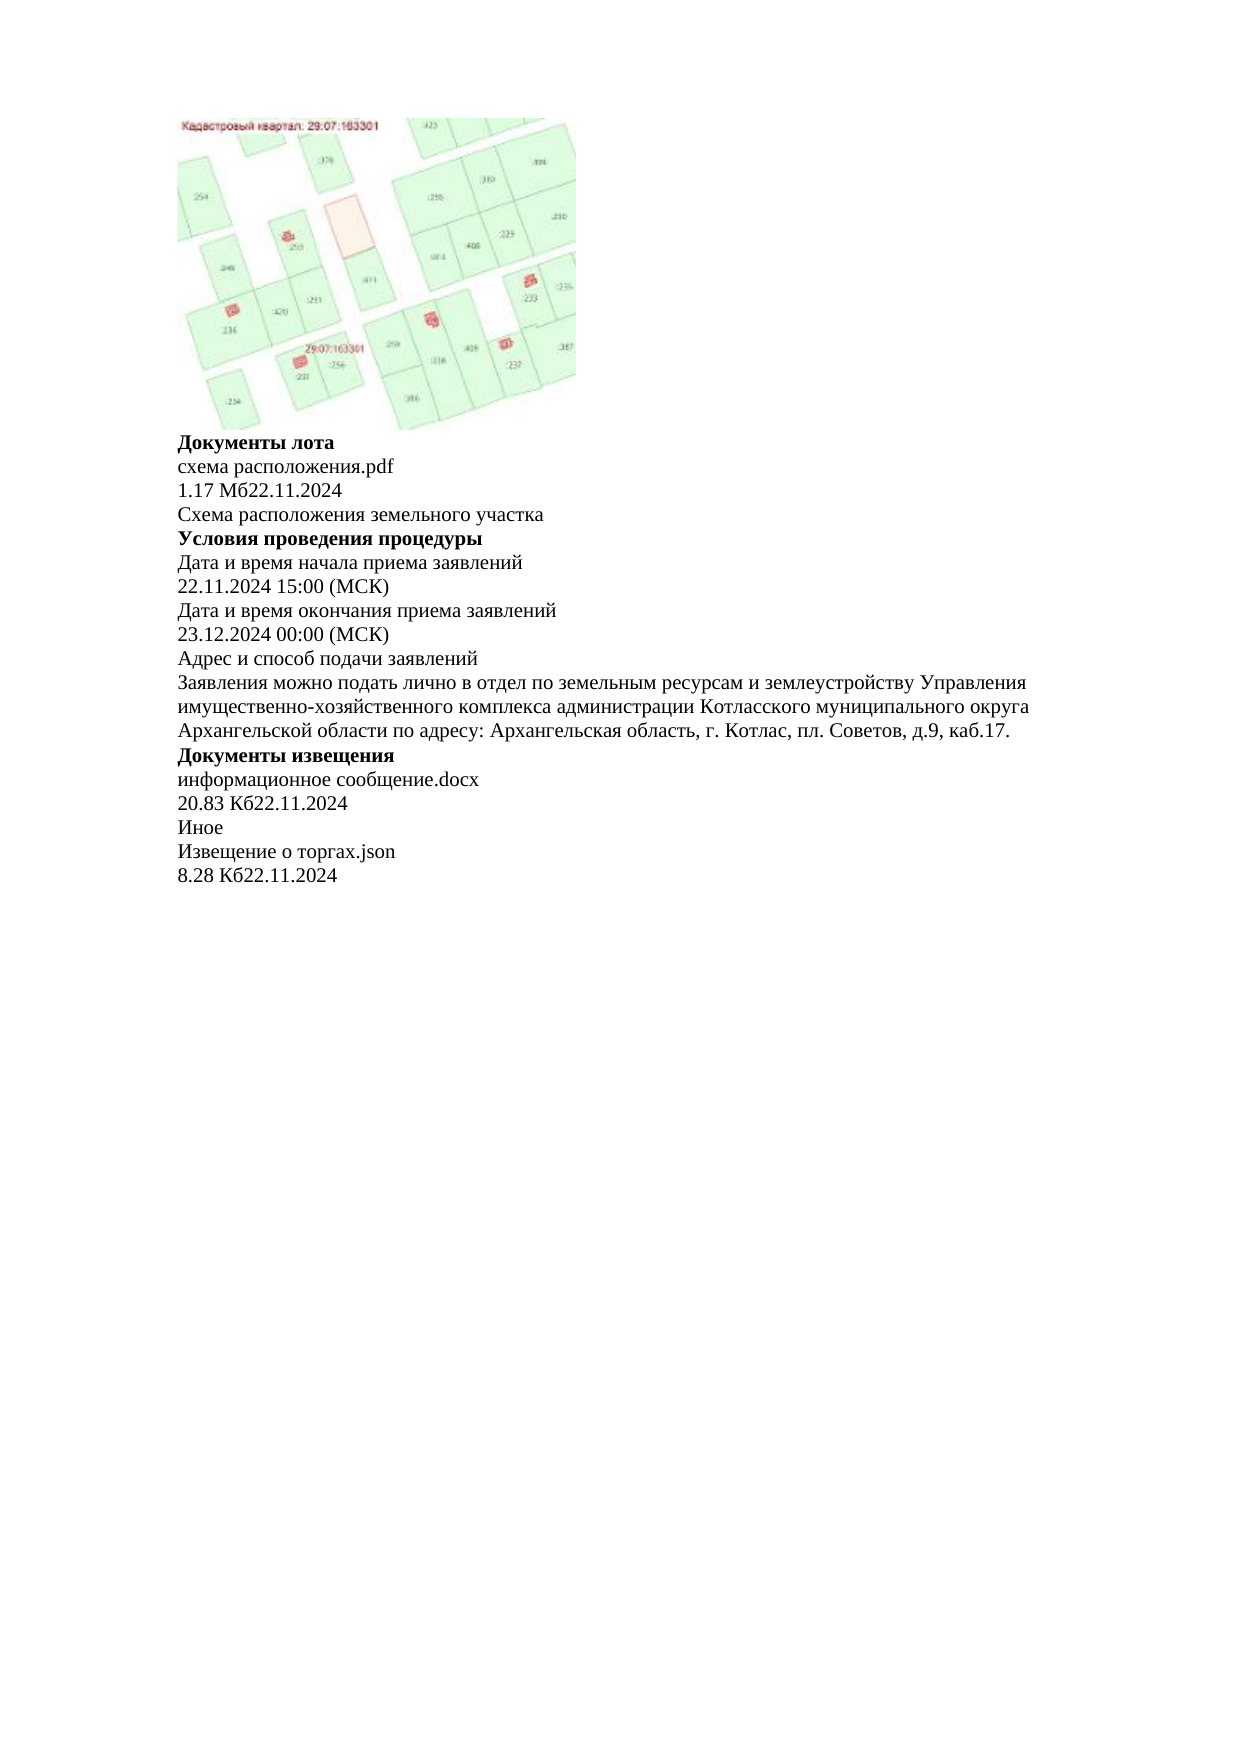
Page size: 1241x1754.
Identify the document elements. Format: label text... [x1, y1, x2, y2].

text Схема расположения земельного участка [177, 502, 1152, 526]
text Условия проведения процедуры [177, 526, 1152, 550]
text Заявления можно подать лично в отдел по земельным ресурсам и землеустройству Управления имущественно-хозяйственного комплекса администрации Котласского муниципального округа Архангельской области по адресу: Архангельская область, г. Котлас, пл. Советов, д.9, каб.17. [177, 670, 1152, 742]
text Документы лота [177, 430, 1152, 454]
text 8.28 Кб22.11.2024 [177, 863, 1152, 887]
text 1.17 Мб22.11.2024 [177, 478, 1152, 502]
text Извещение о торгах.json [177, 839, 1152, 863]
text 23.12.2024 00:00 (МСК) [177, 622, 1152, 646]
text Адрес и способ подачи заявлений [177, 646, 1152, 670]
text схема расположения.pdf [177, 454, 1152, 478]
text Дата и время окончания приема заявлений [177, 598, 1152, 622]
picture [177, 118, 577, 430]
text Дата и время начала приема заявлений [177, 550, 1152, 574]
text Иное [177, 815, 1152, 839]
text 20.83 Кб22.11.2024 [177, 791, 1152, 815]
text 22.11.2024 15:00 (МСК) [177, 574, 1152, 598]
text Документы извещения [177, 742, 1152, 767]
text информационное сообщение.docx [177, 767, 1152, 791]
